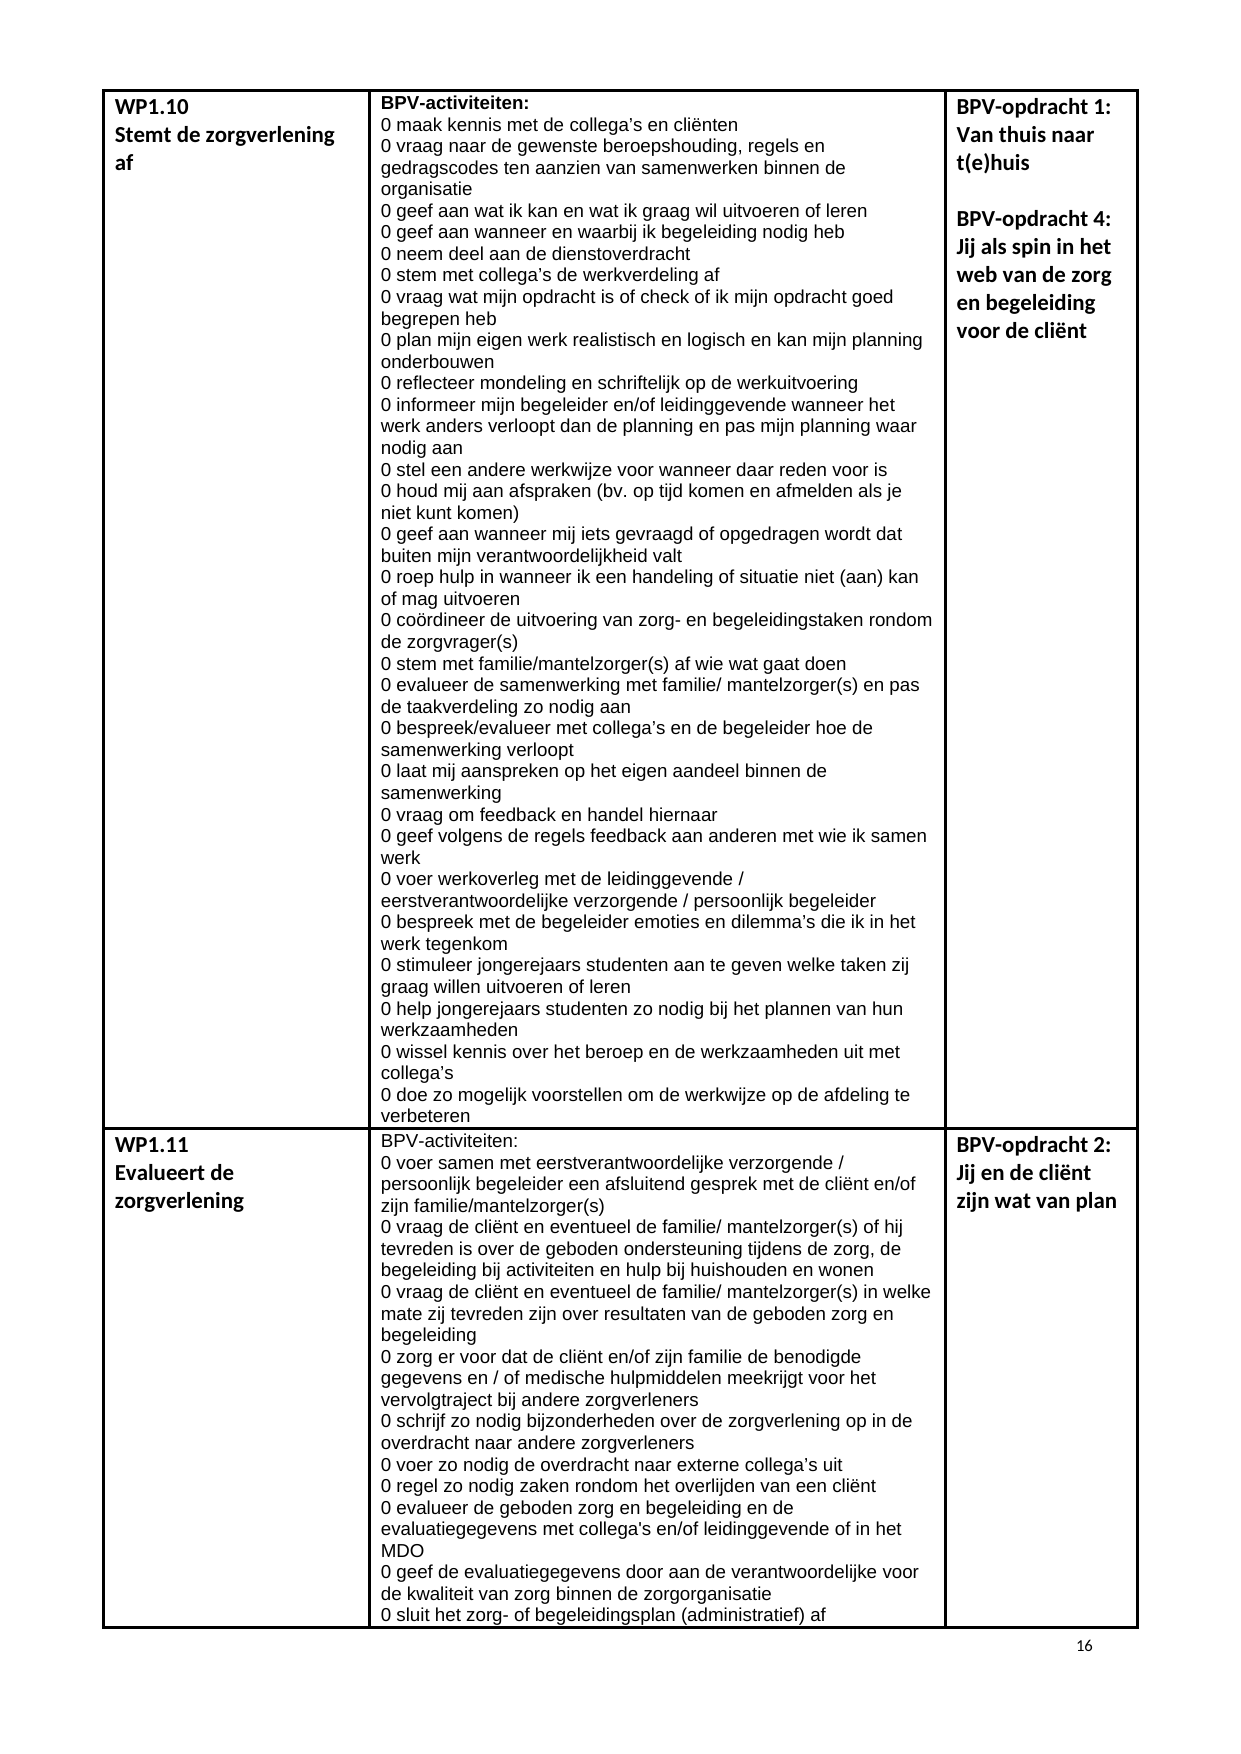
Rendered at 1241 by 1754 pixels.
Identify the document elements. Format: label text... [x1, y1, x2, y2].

table_cell BPV-activiteiten: 0 voer samen met eerstverantwoordelijke verzorgende / persoonlijk begeleider een afsluitend gesprek met de cliënt en/of zijn familie/mantelzorger(s) 0 vraag de cliënt en eventueel de familie/ mantelzorger(s) of hij tevreden is over de geboden ondersteuning tijdens de zorg, de begeleiding bij activiteiten en hulp bij huishouden en wonen 0 vraag de cliënt en eventueel de familie/ mantelzorger(s) in welke mate zij tevreden zijn over resultaten van de geboden zorg en begeleiding 0 zorg er voor dat de cliënt en/of zijn familie de benodigde gegevens en / of medische hulpmiddelen meekrijgt voor het vervolgtraject bij andere zorgverleners 0 schrijf zo nodig bijzonderheden over de zorgverlening op in de overdracht naar andere zorgverleners 0 voer zo nodig de overdracht naar externe collega’s uit 0 regel zo nodig zaken rondom het overlijden van een cliënt 0 evalueer de geboden zorg en begeleiding en de evaluatiegegevens met collega's en/of leidinggevende of in het MDO 0 geef de evaluatiegegevens door aan de verantwoordelijke voor de kwaliteit van zorg binnen de zorgorganisatie 0 sluit het zorg- of begeleidingsplan (administratief) af [371, 1130, 944, 1626]
table_cell WP1.11 Evalueert de zorgverlening [105, 1130, 368, 1626]
table_cell BPV-activiteiten: 0 maak kennis met de collega’s en cliënten 0 vraag naar de gewenste beroepshouding, regels en gedragscodes ten aanzien van samenwerken binnen de organisatie 0 geef aan wat ik kan en wat ik graag wil uitvoeren of leren 0 geef aan wanneer en waarbij ik begeleiding nodig heb 0 neem deel aan de dienstoverdracht 0 stem met collega’s de werkverdeling af 0 vraag wat mijn opdracht is of check of ik mijn opdracht goed begrepen heb 0 plan mijn eigen werk realistisch en logisch en kan mijn planning onderbouwen 0 reflecteer mondeling en schriftelijk op de werkuitvoering 0 informeer mijn begeleider en/of leidinggevende wanneer het werk anders verloopt dan de planning en pas mijn planning waar nodig aan 0 stel een andere werkwijze voor wanneer daar reden voor is 0 houd mij aan afspraken (bv. op tijd komen en afmelden als je niet kunt komen) 0 geef aan wanneer mij iets gevraagd of opgedragen wordt dat buiten mijn verantwoordelijkheid valt 0 roep hulp in wanneer ik een handeling of situatie niet (aan) kan of mag uitvoeren 0 coördineer de uitvoering van zorg- en begeleidingstaken rondom de zorgvrager(s) 0 stem met familie/mantelzorger(s) af wie wat gaat doen 0 evalueer de samenwerking met familie/ mantelzorger(s) en pas de taakverdeling zo nodig aan 0 bespreek/evalueer met collega’s en de begeleider hoe de samenwerking verloopt 0 laat mij aanspreken op het eigen aandeel binnen de samenwerking 0 vraag om feedback en handel hiernaar 0 geef volgens de regels feedback aan anderen met wie ik samen werk 0 voer werkoverleg met de leidinggevende / eerstverantwoordelijke verzorgende / persoonlijk begeleider 0 bespreek met de begeleider emoties en dilemma’s die ik in het werk tegenkom 0 stimuleer jongerejaars studenten aan te geven welke taken zij graag willen uitvoeren of leren 0 help jongerejaars studenten zo nodig bij het plannen van hun werkzaamheden 0 wissel kennis over het beroep en de werkzaamheden uit met collega’s 0 doe zo mogelijk voorstellen om de werkwijze op de afdeling te verbeteren [371, 92, 944, 1127]
table_cell BPV-opdracht 1: Van thuis naar t(e)huis BPV-opdracht 4: Jij als spin in het web van de zorg en begeleiding voor de cliënt [947, 92, 1136, 1127]
table_cell WP1.10 Stemt de zorgverlening af [105, 92, 368, 1127]
table_cell BPV-opdracht 2: Jij en de cliënt zijn wat van plan [947, 1130, 1136, 1626]
